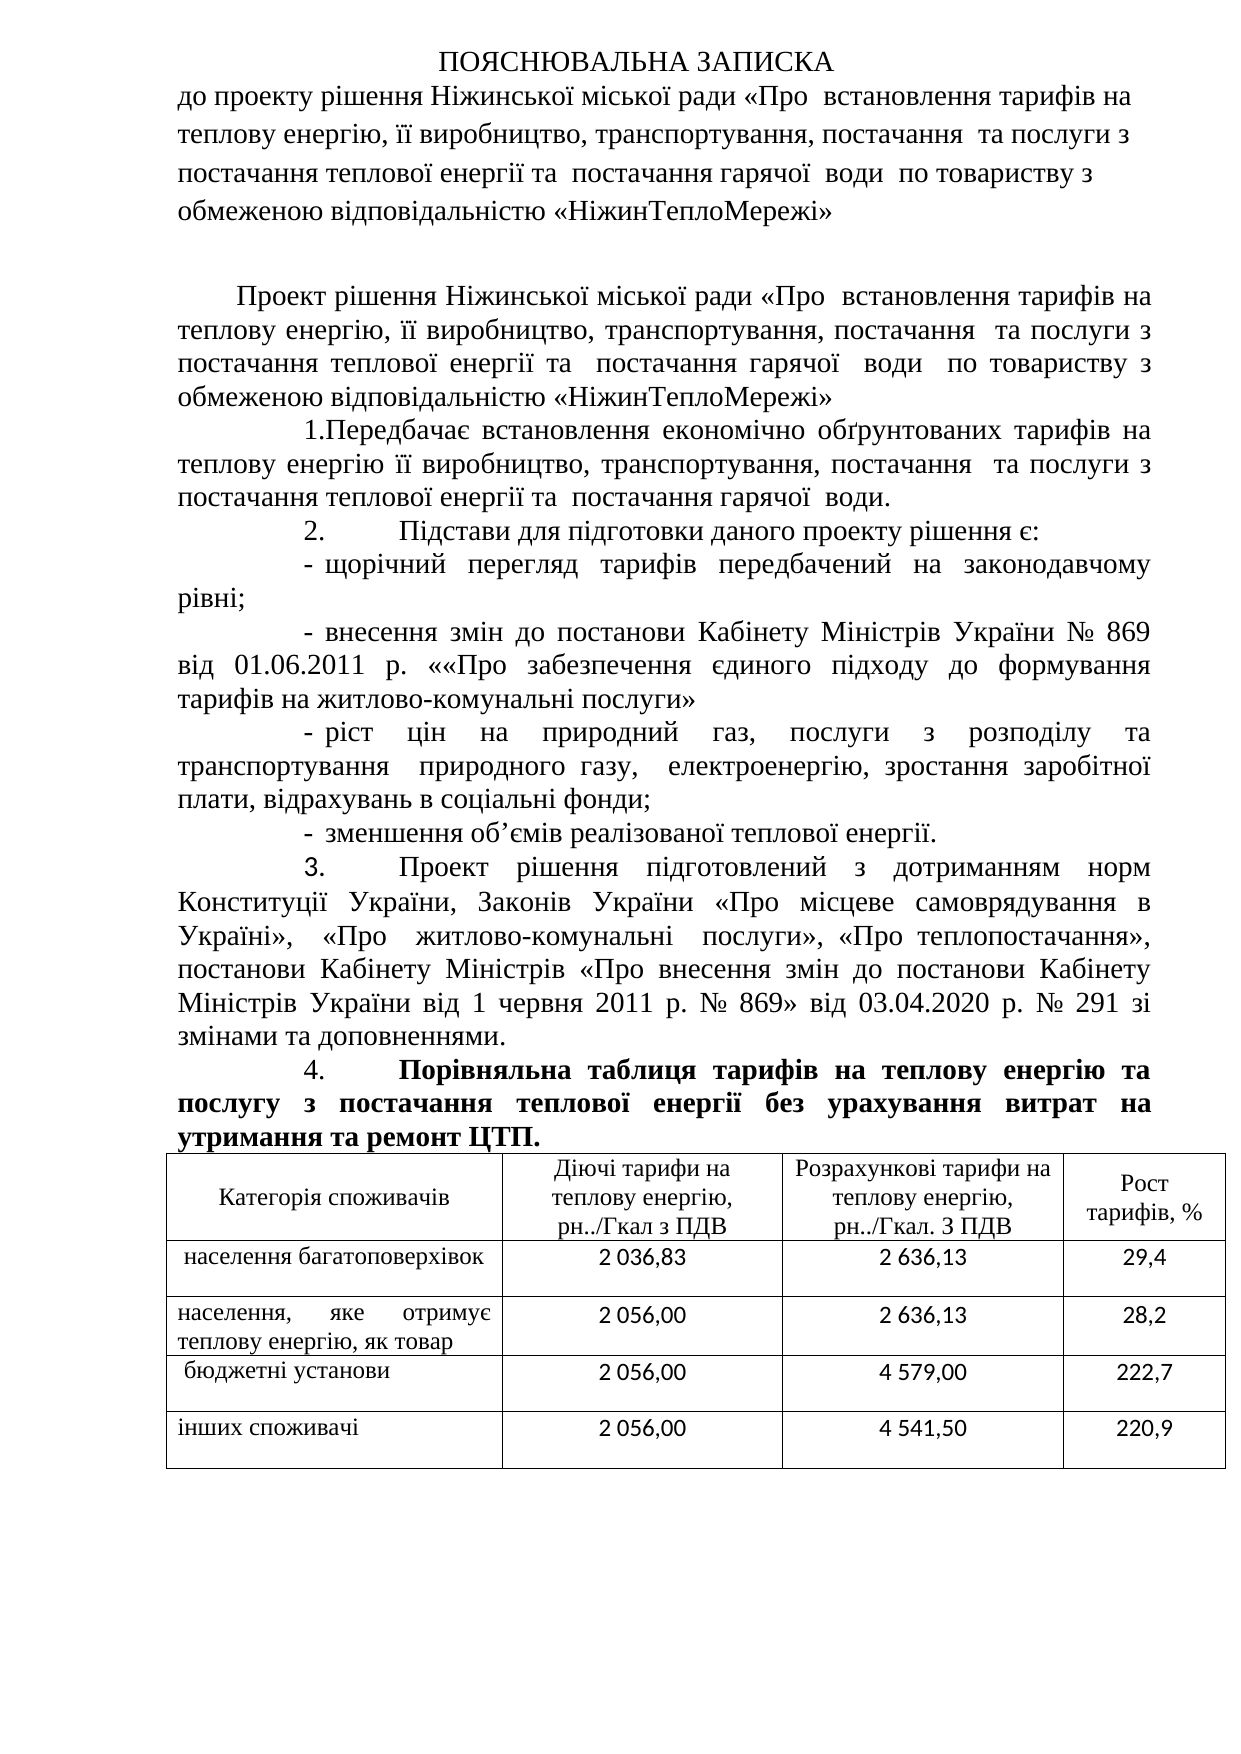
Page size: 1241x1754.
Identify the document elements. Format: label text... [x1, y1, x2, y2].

table_cell 2 056,00 [503, 1297, 782, 1354]
table_cell 220,9 [1064, 1412, 1225, 1467]
table_cell 2 056,00 [503, 1412, 782, 1467]
table_cell 28,2 [1064, 1297, 1225, 1354]
text Проект рішення Ніжинської міської ради «Про встановлення тарифів на теплову енергію, її виробництво, транспортування, постачання та послуги з постачання теплової енергії та постачання гарячої води по товариству з обмеженою відповідальністю «НіжинТеплоМережі» [177, 278, 1152, 412]
table_cell населення багатоповерхівок [167, 1241, 502, 1296]
table_cell 4 579,00 [783, 1356, 1063, 1411]
table_cell 222,7 [1064, 1356, 1225, 1411]
list зменшення об’ємів реалізованої теплової енергії. [177, 815, 1152, 848]
table_header Діючі тарифи на теплову енергію, рн../Гкал з ПДВ [503, 1154, 782, 1240]
list Порівняльна таблиця тарифів на теплову енергію та послугу з постачання теплової енергії без урахування витрат на утримання та ремонт ЦТП. [177, 1052, 1152, 1152]
list Підстави для підготовки даного проекту рішення є: [177, 513, 1152, 547]
table_cell 2 636,13 [783, 1297, 1063, 1354]
table_cell 4 541,50 [783, 1412, 1063, 1467]
table_cell бюджетні установи [167, 1356, 502, 1411]
list ріст цін на природний газ, послуги з розподілу та транспортування природного газу, електроенергію, зростання заробітної плати, відрахувань в соціальні фонди; [177, 714, 1152, 815]
list щорічний перегляд тарифів передбачений на законодавчому рівні; [177, 547, 1152, 614]
table_cell 29,4 [1064, 1241, 1225, 1296]
table_cell 2 636,13 [783, 1241, 1063, 1296]
table_header Категорія споживачів [167, 1154, 502, 1240]
text до проекту рішення Ніжинської міської ради «Про встановлення тарифів на теплову енергію, її виробництво, транспортування, постачання та послуги з постачання теплової енергії та постачання гарячої води по товариству з обмеженою відповідальністю «НіжинТеплоМережі» [177, 78, 1152, 227]
table_cell 2 036,83 [503, 1241, 782, 1296]
table_cell населення, яке отримує теплову енергію, як товар [167, 1297, 502, 1354]
list 1.Передбачає встановлення економічно обґрунтованих тарифів на теплову енергію її виробництво, транспортування, постачання та послуги з постачання теплової енергії та постачання гарячої води. [177, 412, 1152, 513]
list Проект рішення підготовлений з дотриманням норм Конституції України, Законів України «Про місцеве самоврядування в Україні», «Про житлово-комунальні послуги», «Про теплопостачання», постанови Кабінету Міністрів «Про внесення змін до постанови Кабінету Міністрів України від 1 червня 2011 р. № 869» від 03.04.2020 р. № 291 зі змінами та доповненнями. [177, 848, 1152, 1052]
table_header Розрахункові тарифи на теплову енергію, рн../Гкал. З ПДВ [783, 1154, 1063, 1240]
text ПОЯСНЮВАЛЬНА ЗАПИСКА [121, 44, 1152, 78]
list внесення змін до постанови Кабінету Міністрів України № 869 від 01.06.2011 р. ««Про забезпечення єдиного підходу до формування тарифів на житлово-комунальні послуги» [177, 614, 1152, 714]
table_cell 2 056,00 [503, 1356, 782, 1411]
table_cell інших споживачі [167, 1412, 502, 1467]
table_header Рост тарифів, % [1064, 1154, 1225, 1240]
